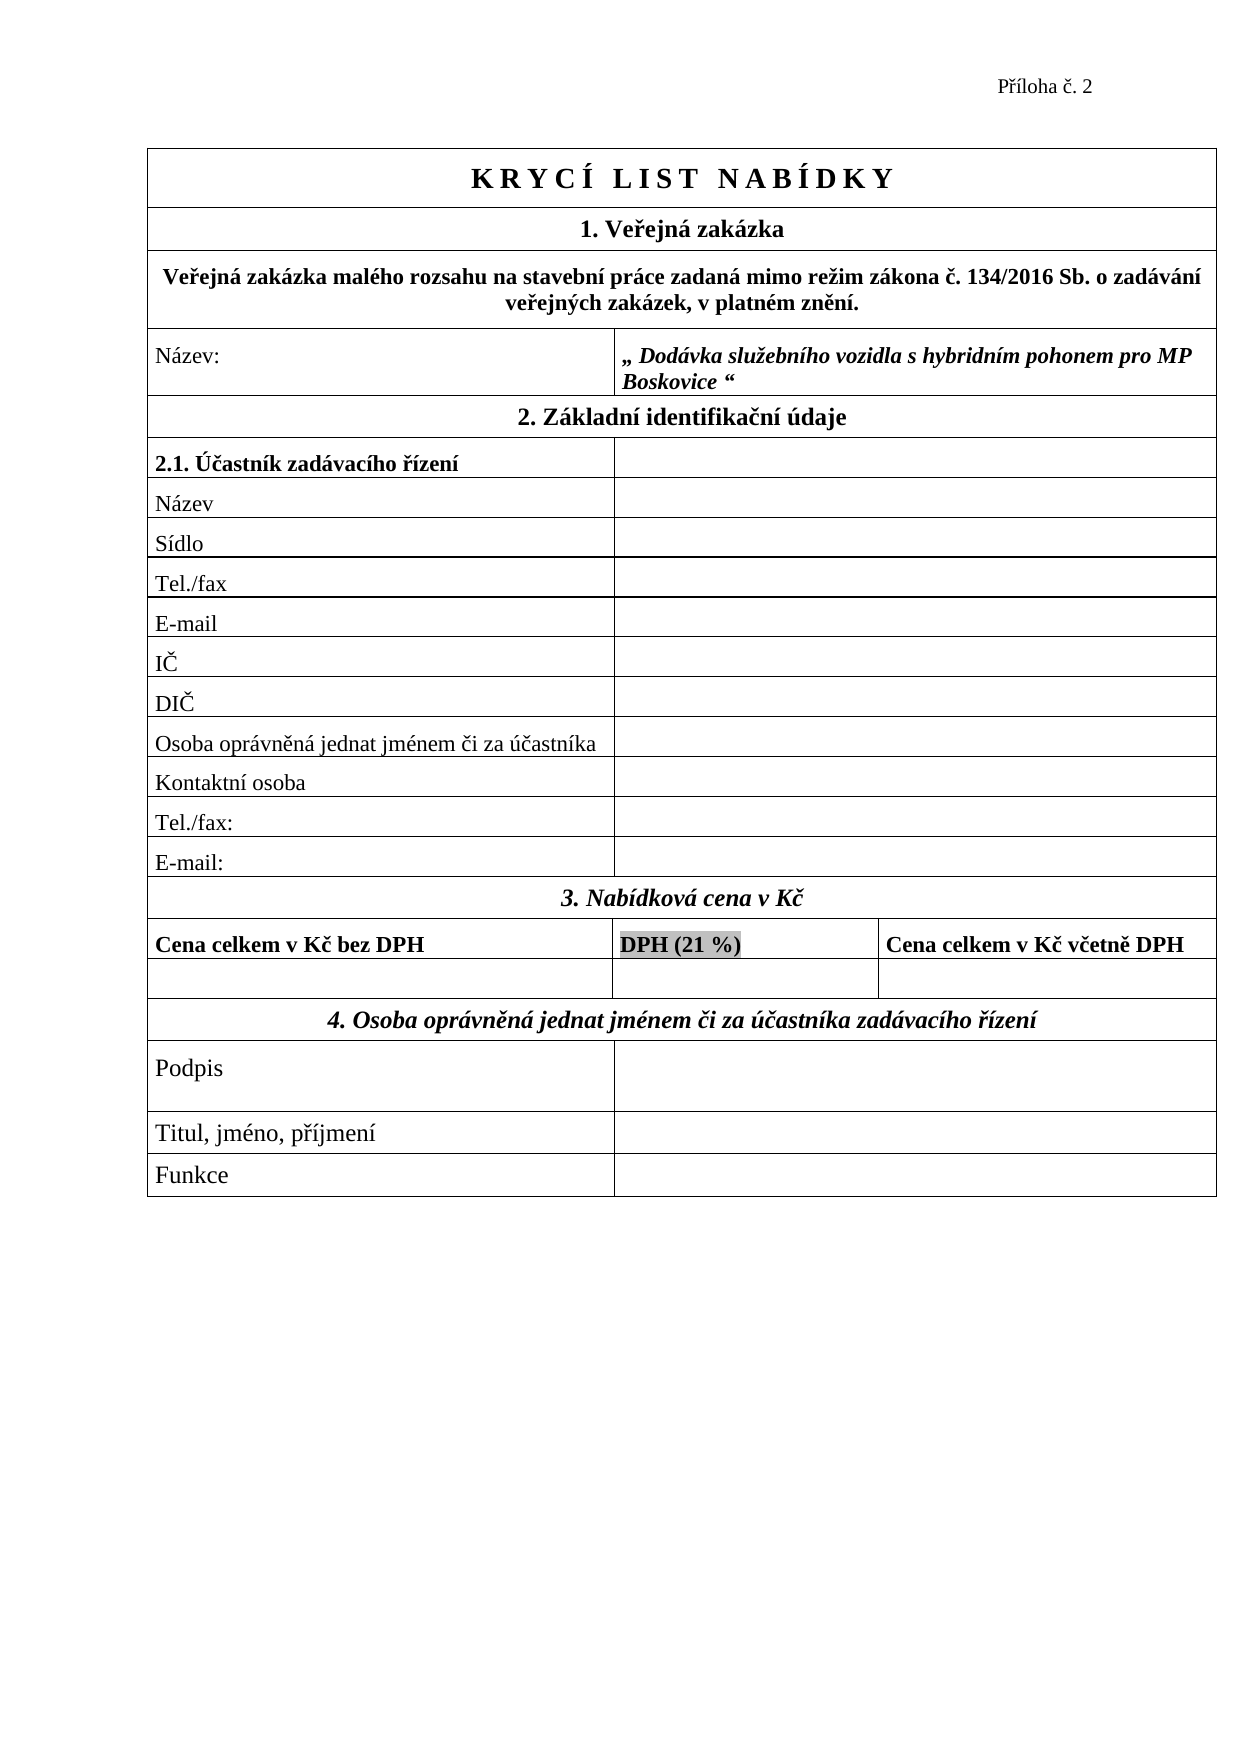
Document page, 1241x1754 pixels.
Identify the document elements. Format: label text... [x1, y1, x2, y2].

table_cell Cena celkem v Kč bez DPH [148, 919, 612, 958]
table_cell DIČ [148, 677, 614, 716]
table_cell [615, 518, 1216, 556]
table_cell [879, 959, 1216, 998]
table_cell [615, 837, 1216, 876]
table_cell Tel./fax [148, 558, 614, 596]
table_cell E-mail [148, 598, 614, 636]
table_cell [615, 1041, 1216, 1111]
table_cell Kontaktní osoba [148, 757, 614, 796]
table_cell „ Dodávka služebního vozidla s hybridním pohonem pro MP Boskovice “ [615, 329, 1216, 394]
table_cell Tel./fax: [148, 797, 614, 836]
table_cell [615, 637, 1216, 676]
table_cell 4. Osoba oprávněná jednat jménem či za účastníka zadávacího řízení [148, 999, 1216, 1040]
table_cell Osoba oprávněná jednat jménem či za účastníka [148, 717, 614, 756]
table_cell Titul, jméno, příjmení [148, 1112, 614, 1153]
table_cell Sídlo [148, 518, 614, 556]
table_cell [615, 478, 1216, 517]
table_cell [615, 1112, 1216, 1153]
table_cell [615, 677, 1216, 716]
table_cell DPH (21 %) [613, 919, 878, 958]
table_cell 2. Základní identifikační údaje [148, 396, 1216, 437]
table_cell Veřejná zakázka malého rozsahu na stavební práce zadaná mimo režim zákona č. 134/2016 Sb. o zadávání veřejných zakázek, v platném znění. [148, 251, 1216, 328]
table_cell Název [148, 478, 614, 517]
table_cell 1. Veřejná zakázka [148, 208, 1216, 249]
table_cell [615, 598, 1216, 636]
table_cell Podpis [148, 1041, 614, 1111]
table_cell [615, 717, 1216, 756]
table_cell 3. Nabídková cena v Kč [148, 877, 1216, 918]
table_cell Název: [148, 329, 614, 394]
table_cell Cena celkem v Kč včetně DPH [879, 919, 1216, 958]
table_cell [615, 797, 1216, 836]
table_cell [615, 558, 1216, 596]
table_cell Funkce [148, 1154, 614, 1196]
table_cell [613, 959, 878, 998]
table_header KRYCÍ LIST NABÍDKY [148, 149, 1216, 207]
table_cell IČ [148, 637, 614, 676]
table_cell [148, 959, 612, 998]
table_cell [615, 438, 1216, 477]
table_cell E-mail: [148, 837, 614, 876]
table_cell [615, 757, 1216, 796]
table_cell [615, 1154, 1216, 1196]
table_cell 2.1. Účastník zadávacího řízení [148, 438, 614, 477]
